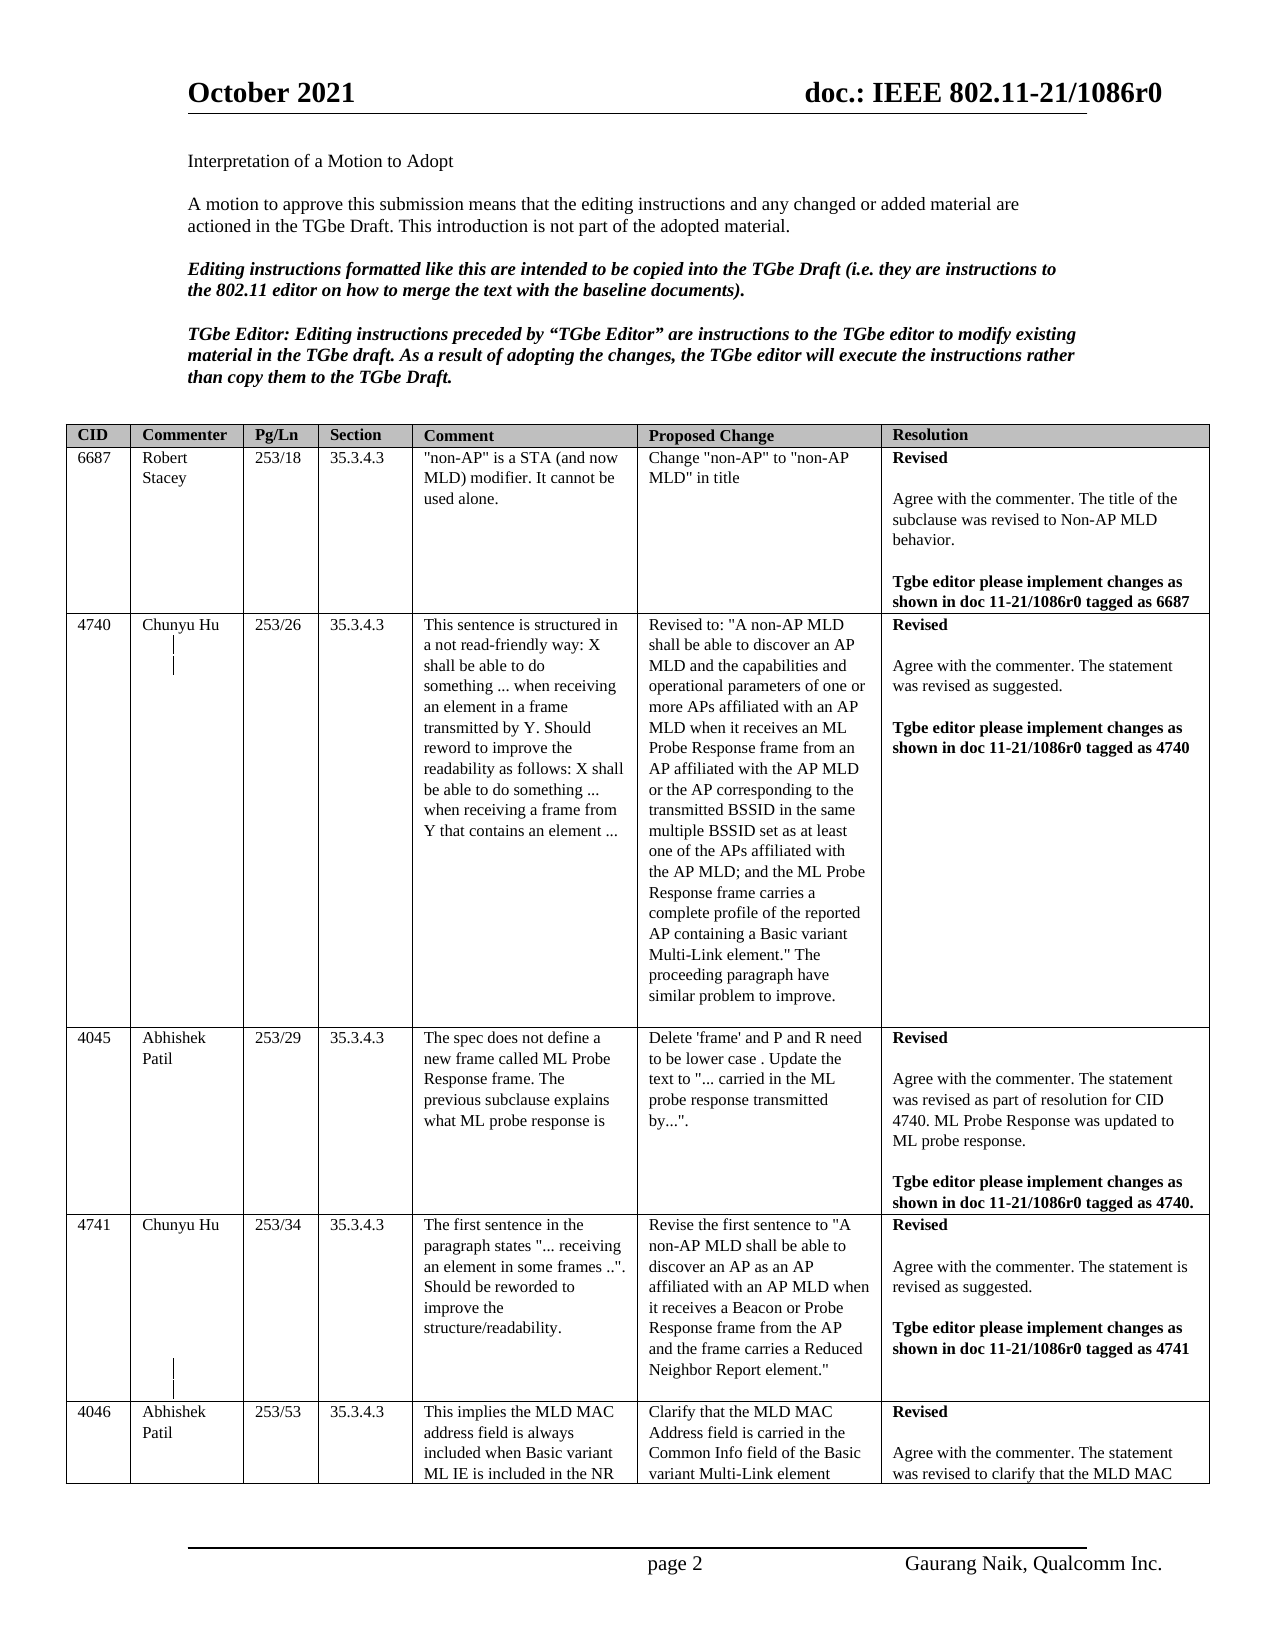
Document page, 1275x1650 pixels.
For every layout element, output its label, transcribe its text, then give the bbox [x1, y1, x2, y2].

text Interpretation of a Motion to Adopt [187, 150, 1087, 172]
table_cell 35.3.4.3 [319, 1028, 412, 1214]
table_cell Revise the first sentence to "A non-AP MLD shall be able to discover an AP as an AP affiliated with an AP MLD when it receives a Beacon or Probe Response frame from the AP and the frame carries a Reduced Neighbor Report element." [638, 1215, 881, 1401]
table_cell 253/18 [244, 448, 318, 613]
table_cell Revised to: "A non-AP MLD shall be able to discover an AP MLD and the capabilities and operational parameters of one or more APs affiliated with an AP MLD when it receives an ML Probe Response frame from an AP affiliated with the AP MLD or the AP corresponding to the transmitted BSSID in the same multiple BSSID set as at least one of the APs affiliated with the AP MLD; and the ML Probe Response frame carries a complete profile of the reported AP containing a Basic variant Multi-Link element." The proceeding paragraph have similar problem to improve. [638, 614, 881, 1027]
table_cell Revised Agree with the commenter. The statement is revised as suggested. Tgbe editor please implement changes as shown in doc 11-21/1086r0 tagged as 4741 [882, 1215, 1209, 1401]
text A motion to approve this submission means that the editing instructions and any changed or added material are actioned in the TGbe Draft. This introduction is not part of the adopted material. [187, 193, 1087, 236]
table_cell Chunyu Hu [131, 1215, 243, 1401]
table_cell 35.3.4.3 [319, 614, 412, 1027]
table_cell Revised Agree with the commenter. The title of the subclause was revised to Non-AP MLD behavior. Tgbe editor please implement changes as shown in doc 11-21/1086r0 tagged as 6687 [882, 448, 1209, 613]
table_cell Delete 'frame' and P and R need to be lower case . Update the text to "... carried in the ML probe response transmitted by...". [638, 1028, 881, 1214]
table_cell 253/53 [244, 1402, 318, 1483]
table_cell Revised Agree with the commenter. The statement was revised as suggested. Tgbe editor please implement changes as shown in doc 11-21/1086r0 tagged as 4740 [882, 614, 1209, 1027]
table_cell 253/34 [244, 1215, 318, 1401]
table_cell Robert Stacey [131, 448, 243, 613]
table_header Comment [413, 425, 637, 447]
table_cell 253/26 [244, 614, 318, 1027]
table_header Pg/Ln [244, 425, 318, 447]
text TGbe Editor: Editing instructions preceded by “TGbe Editor” are instructions to the TGbe editor to modify existing material in the TGbe draft. As a result of adopting the changes, the TGbe editor will execute the instructions rather than copy them to the TGbe Draft. [187, 322, 1087, 387]
table_header Section [319, 425, 412, 447]
table_cell Abhishek Patil [131, 1402, 243, 1483]
table_header Proposed Change [638, 425, 881, 447]
table_cell Revised Agree with the commenter. The statement was revised as part of resolution for CID 4740. ML Probe Response was updated to ML probe response. Tgbe editor please implement changes as shown in doc 11-21/1086r0 tagged as 4740. [882, 1028, 1209, 1214]
table_cell 4045 [67, 1028, 130, 1214]
table_cell 4740 [67, 614, 130, 1027]
table_header Commenter [131, 425, 243, 447]
table_cell Chunyu Hu [131, 614, 243, 1027]
text Editing instructions formatted like this are intended to be copied into the TGbe Draft (i.e. they are instructions to the 802.11 editor on how to merge the text with the baseline documents). [187, 258, 1087, 301]
table_cell 4046 [67, 1402, 130, 1483]
table_cell 4741 [67, 1215, 130, 1401]
table_cell "non-AP" is a STA (and now MLD) modifier. It cannot be used alone. [413, 448, 637, 613]
table_cell 6687 [67, 448, 130, 613]
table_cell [638, 1402, 881, 1483]
table_cell This sentence is structured in a not read-friendly way: X shall be able to do something ... when receiving an element in a frame transmitted by Y. Should reword to improve the readability as follows: X shall be able to do something ... when receiving a frame from Y that contains an element ... [413, 614, 637, 1027]
table_cell The spec does not define a new frame called ML Probe Response frame. The previous subclause explains what ML probe response is [413, 1028, 637, 1214]
table_cell 35.3.4.3 [319, 1402, 412, 1483]
table_cell Change "non-AP" to "non-AP MLD" in title [638, 448, 881, 613]
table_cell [413, 1402, 637, 1483]
table_cell 35.3.4.3 [319, 1215, 412, 1401]
table_header Resolution [882, 425, 1209, 447]
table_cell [882, 1402, 1209, 1483]
table_cell Abhishek Patil [131, 1028, 243, 1214]
table_cell 35.3.4.3 [319, 448, 412, 613]
table_header CID [67, 425, 130, 447]
table_cell The first sentence in the paragraph states "... receiving an element in some frames ..". Should be reworded to improve the structure/readability. [413, 1215, 637, 1401]
table_cell 253/29 [244, 1028, 318, 1214]
